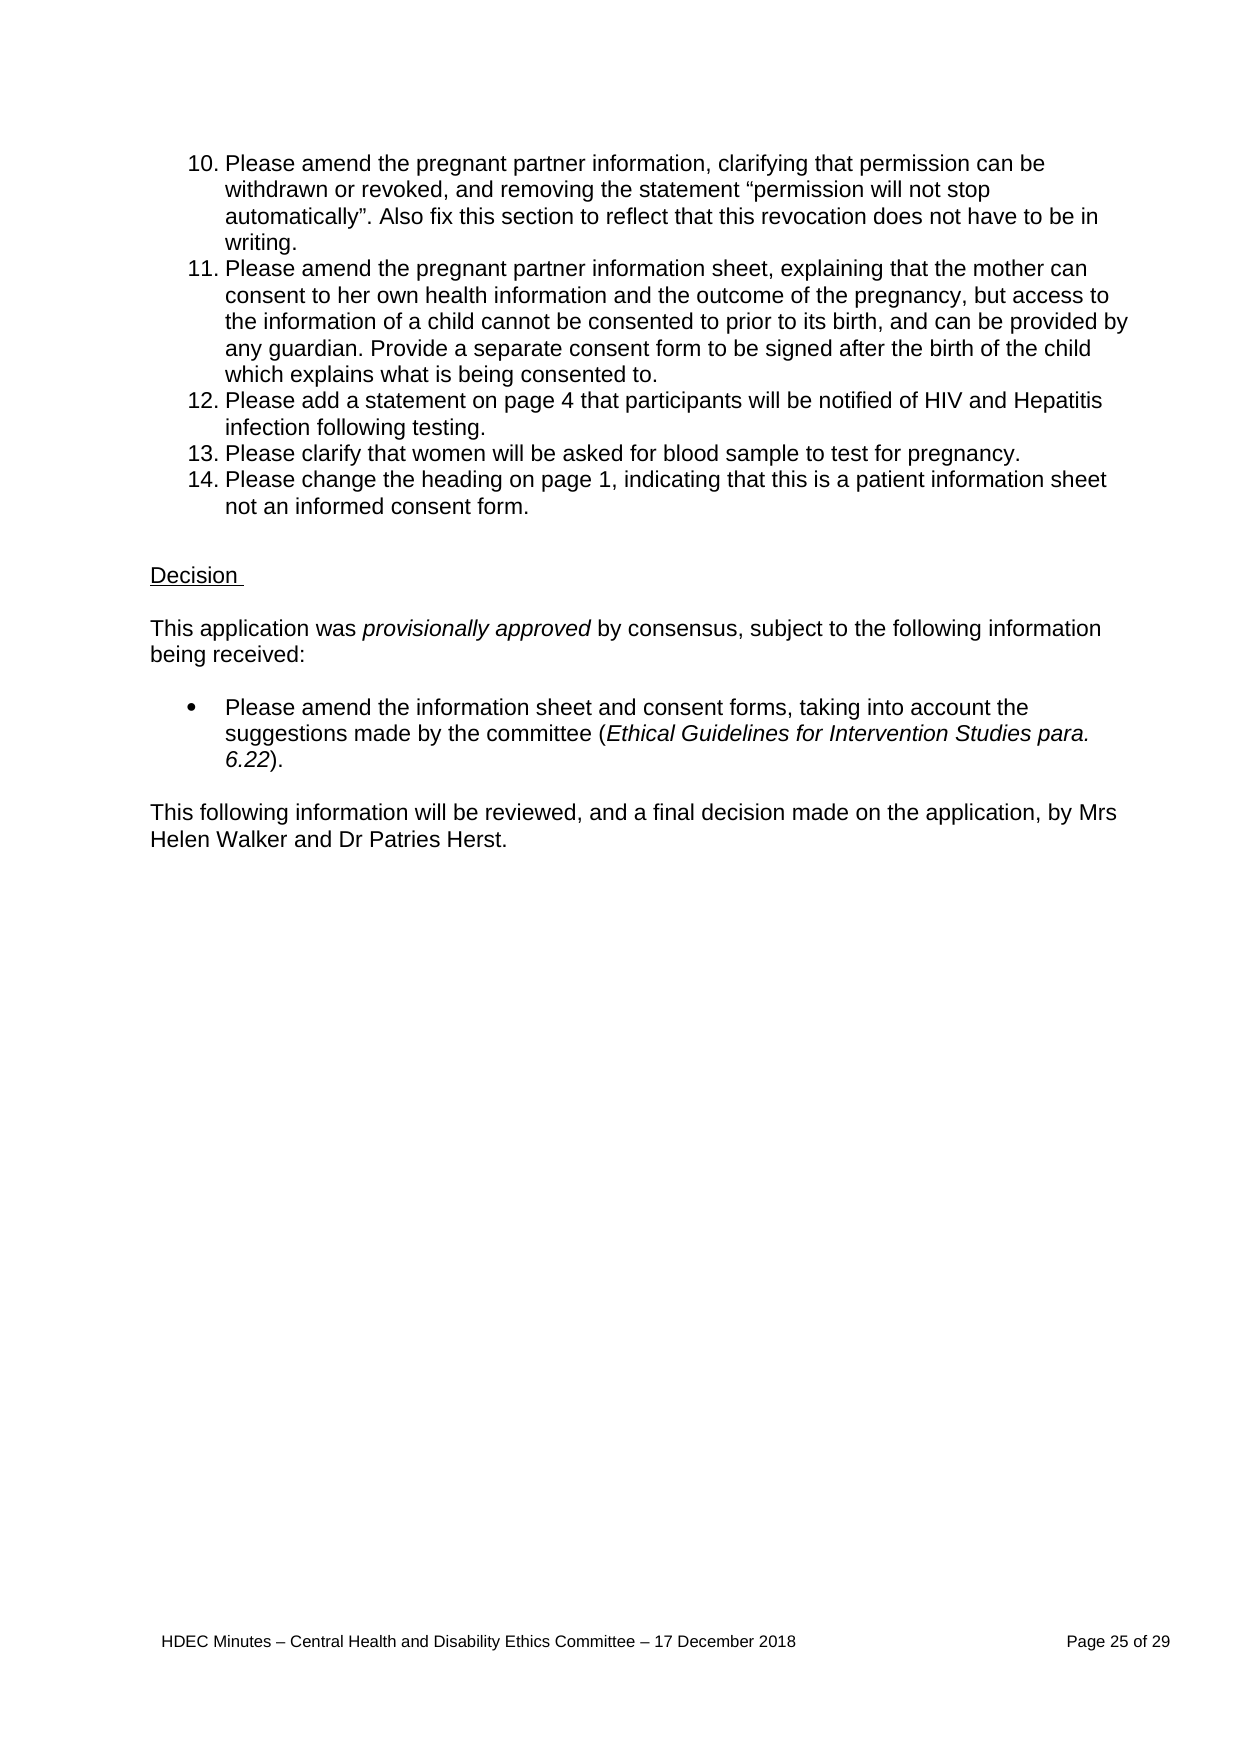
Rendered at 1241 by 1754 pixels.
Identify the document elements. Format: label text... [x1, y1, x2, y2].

list Please clarify that women will be asked for blood sample to test for pregnancy. [187, 440, 1144, 466]
list Please change the heading on page 1, indicating that this is a patient information sheet not an informed consent form. [187, 466, 1144, 519]
list Please add a statement on page 4 that participants will be notified of HIV and Hepatitis infection following testing. [187, 387, 1144, 440]
text This application was provisionally approved by consensus, subject to the following information being received: [150, 615, 1144, 667]
list Please amend the information sheet and consent forms, taking into account the suggestions made by the committee (Ethical Guidelines for Intervention Studies para. 6.22). [187, 694, 1144, 773]
list Please amend the pregnant partner information sheet, explaining that the mother can consent to her own health information and the outcome of the pregnancy, but access to the information of a child cannot be consented to prior to its birth, and can be provided by any guardian. Provide a separate consent form to be signed after the birth of the child which explains what is being consented to. [187, 255, 1144, 387]
text This following information will be reviewed, and a final decision made on the application, by Mrs Helen Walker and Dr Patries Herst. [150, 799, 1144, 852]
text Decision [150, 562, 1144, 588]
list Please amend the pregnant partner information, clarifying that permission can be withdrawn or revoked, and removing the statement “permission will not stop automatically”. Also fix this section to reflect that this revocation does not have to be in writing. [187, 150, 1144, 255]
